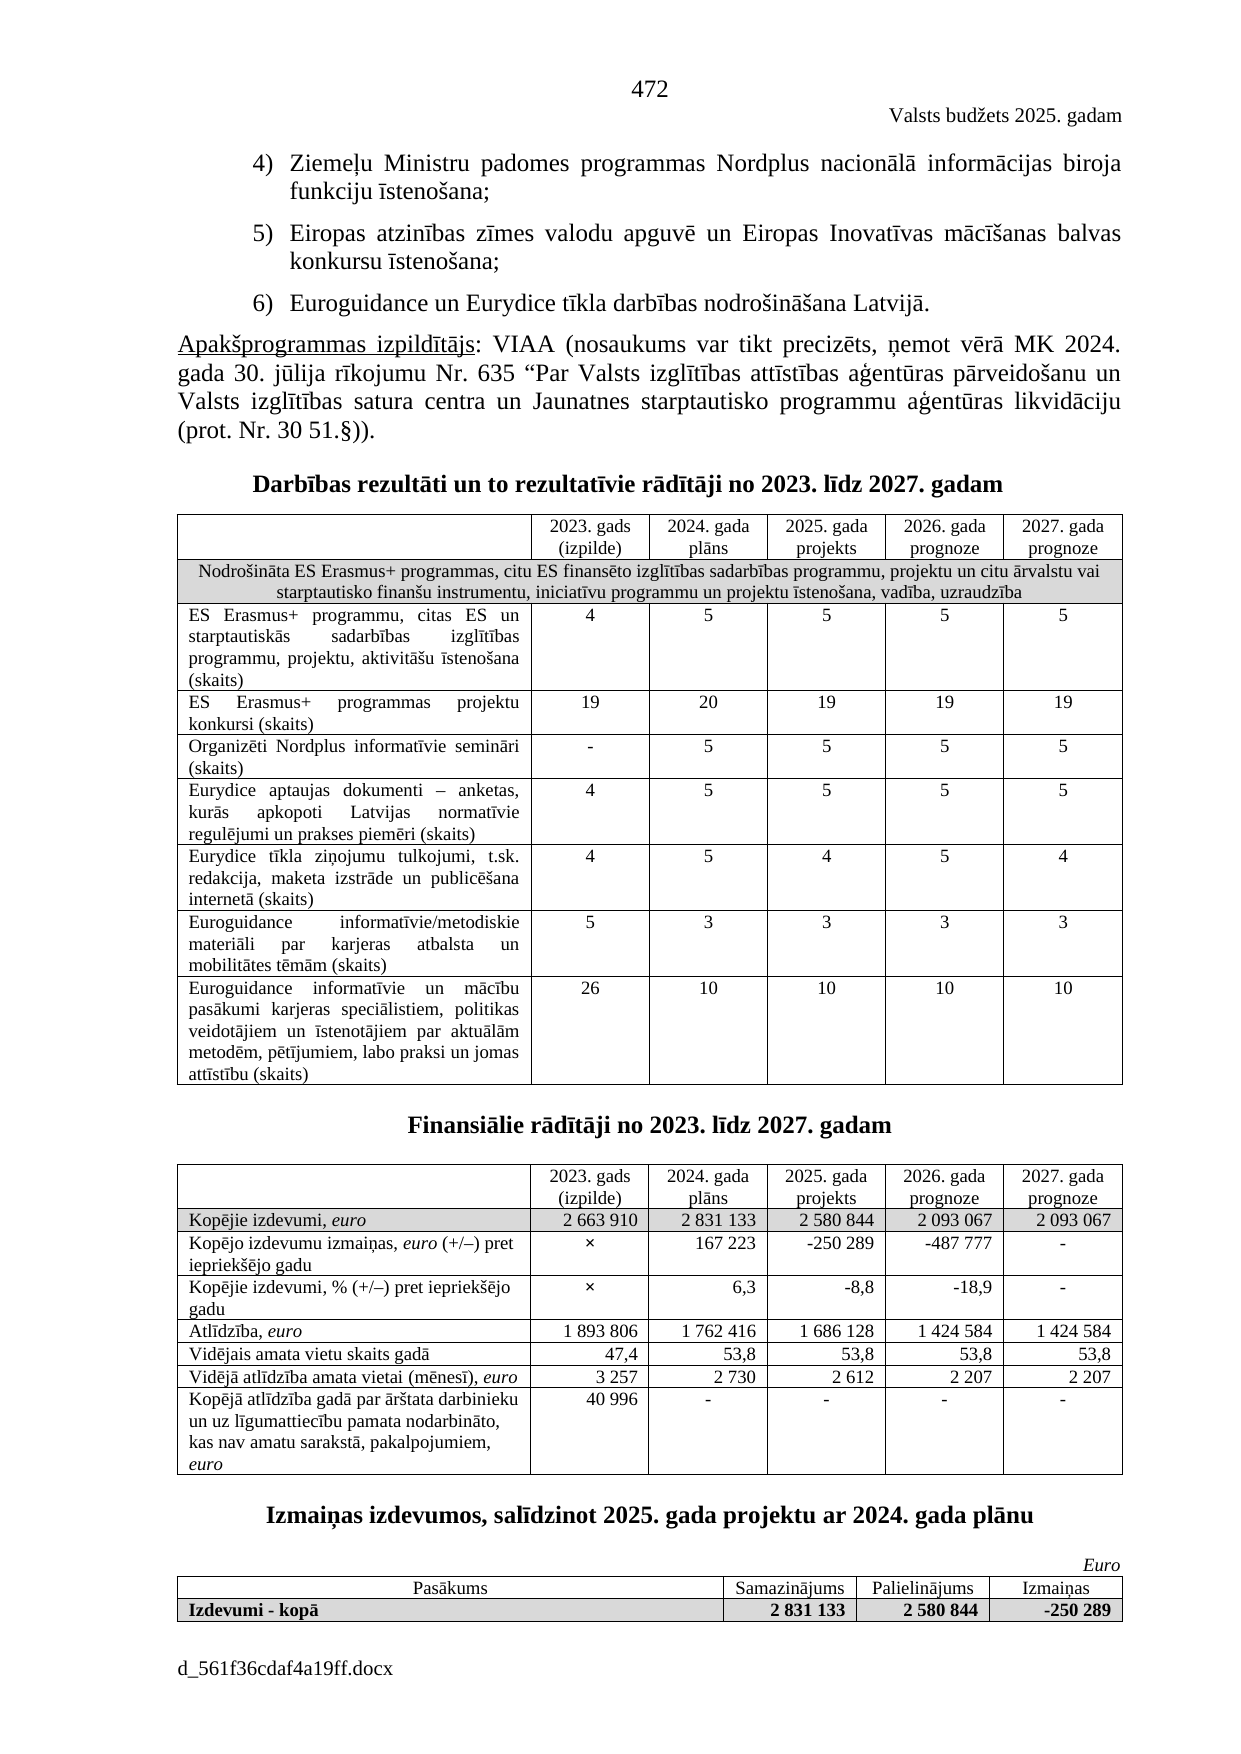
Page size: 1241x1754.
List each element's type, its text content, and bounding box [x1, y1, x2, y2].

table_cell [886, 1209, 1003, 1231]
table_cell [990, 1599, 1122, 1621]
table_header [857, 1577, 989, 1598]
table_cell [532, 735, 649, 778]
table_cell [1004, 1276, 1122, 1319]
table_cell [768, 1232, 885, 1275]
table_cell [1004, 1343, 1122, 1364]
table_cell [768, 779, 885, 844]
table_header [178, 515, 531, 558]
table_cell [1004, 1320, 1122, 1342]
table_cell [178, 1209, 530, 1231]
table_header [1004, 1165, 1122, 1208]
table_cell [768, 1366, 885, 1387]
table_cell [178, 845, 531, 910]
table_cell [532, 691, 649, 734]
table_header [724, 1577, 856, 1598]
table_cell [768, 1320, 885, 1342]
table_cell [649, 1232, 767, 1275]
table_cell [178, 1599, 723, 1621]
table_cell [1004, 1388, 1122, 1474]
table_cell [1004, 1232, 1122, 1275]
text Darbības rezultāti un to rezultatīvie rādītāji no 2023. līdz 2027. gadam [177, 469, 1122, 498]
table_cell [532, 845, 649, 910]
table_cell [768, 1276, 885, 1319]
list Ziemeļu Ministru padomes programmas Nordplus nacionālā informācijas biroja funkciju īstenošana; [252, 148, 1122, 205]
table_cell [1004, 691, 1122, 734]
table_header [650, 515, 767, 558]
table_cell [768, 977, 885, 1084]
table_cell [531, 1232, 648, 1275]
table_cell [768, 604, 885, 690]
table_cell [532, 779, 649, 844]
text Apakšprogrammas izpildītājs: VIAA (nosaukums var tikt precizēts, ņemot vērā MK 2024. gada 30. jūlija rīkojumu Nr. 635 “Par Valsts izglītības attīstības aģentūras pārveidošanu un Valsts izglītības satura centra un Jaunatnes starptautisko programmu aģentūras likvidāciju (prot. Nr. 30 51.§)). [177, 329, 1122, 444]
list Euroguidance un Eurydice tīkla darbības nodrošināšana Latvijā. [252, 288, 1122, 316]
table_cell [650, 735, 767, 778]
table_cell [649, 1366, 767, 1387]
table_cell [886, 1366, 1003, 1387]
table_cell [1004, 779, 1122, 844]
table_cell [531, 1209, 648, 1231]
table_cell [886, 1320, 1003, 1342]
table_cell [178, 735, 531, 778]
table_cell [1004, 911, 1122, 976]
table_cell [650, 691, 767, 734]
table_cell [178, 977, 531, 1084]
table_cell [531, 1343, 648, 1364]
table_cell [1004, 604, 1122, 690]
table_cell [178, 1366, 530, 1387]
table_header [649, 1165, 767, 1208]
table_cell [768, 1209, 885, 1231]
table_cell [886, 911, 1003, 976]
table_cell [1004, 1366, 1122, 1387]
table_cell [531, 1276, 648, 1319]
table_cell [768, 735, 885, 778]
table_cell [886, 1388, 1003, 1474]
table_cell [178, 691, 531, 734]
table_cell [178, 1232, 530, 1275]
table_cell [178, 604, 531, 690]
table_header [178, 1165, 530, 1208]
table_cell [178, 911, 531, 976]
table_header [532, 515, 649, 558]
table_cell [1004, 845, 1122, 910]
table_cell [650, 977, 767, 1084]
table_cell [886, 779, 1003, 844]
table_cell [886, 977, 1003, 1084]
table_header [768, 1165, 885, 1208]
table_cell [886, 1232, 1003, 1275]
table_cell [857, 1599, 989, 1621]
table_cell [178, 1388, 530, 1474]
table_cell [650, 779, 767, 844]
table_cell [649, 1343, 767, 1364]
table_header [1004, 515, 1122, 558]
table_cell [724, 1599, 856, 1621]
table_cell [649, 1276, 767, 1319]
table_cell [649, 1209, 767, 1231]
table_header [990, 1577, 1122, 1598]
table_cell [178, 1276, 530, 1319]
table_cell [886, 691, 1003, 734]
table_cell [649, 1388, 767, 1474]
text Euro [1002, 1554, 1122, 1576]
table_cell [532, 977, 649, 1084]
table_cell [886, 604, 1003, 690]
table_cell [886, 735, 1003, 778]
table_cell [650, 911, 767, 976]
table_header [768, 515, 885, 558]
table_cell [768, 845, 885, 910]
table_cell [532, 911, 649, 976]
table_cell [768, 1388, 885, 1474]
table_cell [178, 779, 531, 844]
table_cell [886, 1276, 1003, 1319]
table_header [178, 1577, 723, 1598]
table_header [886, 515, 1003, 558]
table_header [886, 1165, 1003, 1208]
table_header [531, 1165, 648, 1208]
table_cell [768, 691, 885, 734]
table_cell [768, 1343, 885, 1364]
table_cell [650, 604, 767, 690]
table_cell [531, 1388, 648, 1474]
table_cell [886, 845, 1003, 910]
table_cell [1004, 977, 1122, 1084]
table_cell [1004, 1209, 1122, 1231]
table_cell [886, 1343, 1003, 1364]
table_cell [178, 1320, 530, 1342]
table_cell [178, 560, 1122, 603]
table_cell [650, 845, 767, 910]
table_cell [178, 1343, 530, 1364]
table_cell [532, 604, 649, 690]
text Izmaiņas izdevumos, salīdzinot 2025. gada projektu ar 2024. gada plānu [177, 1500, 1122, 1529]
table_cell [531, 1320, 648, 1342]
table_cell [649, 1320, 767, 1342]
list Eiropas atzinības zīmes valodu apguvē un Eiropas Inovatīvas mācīšanas balvas konkursu īstenošana; [252, 218, 1122, 275]
text Finansiālie rādītāji no 2023. līdz 2027. gadam [177, 1110, 1122, 1139]
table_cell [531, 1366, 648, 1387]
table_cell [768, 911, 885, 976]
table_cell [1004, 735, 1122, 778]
